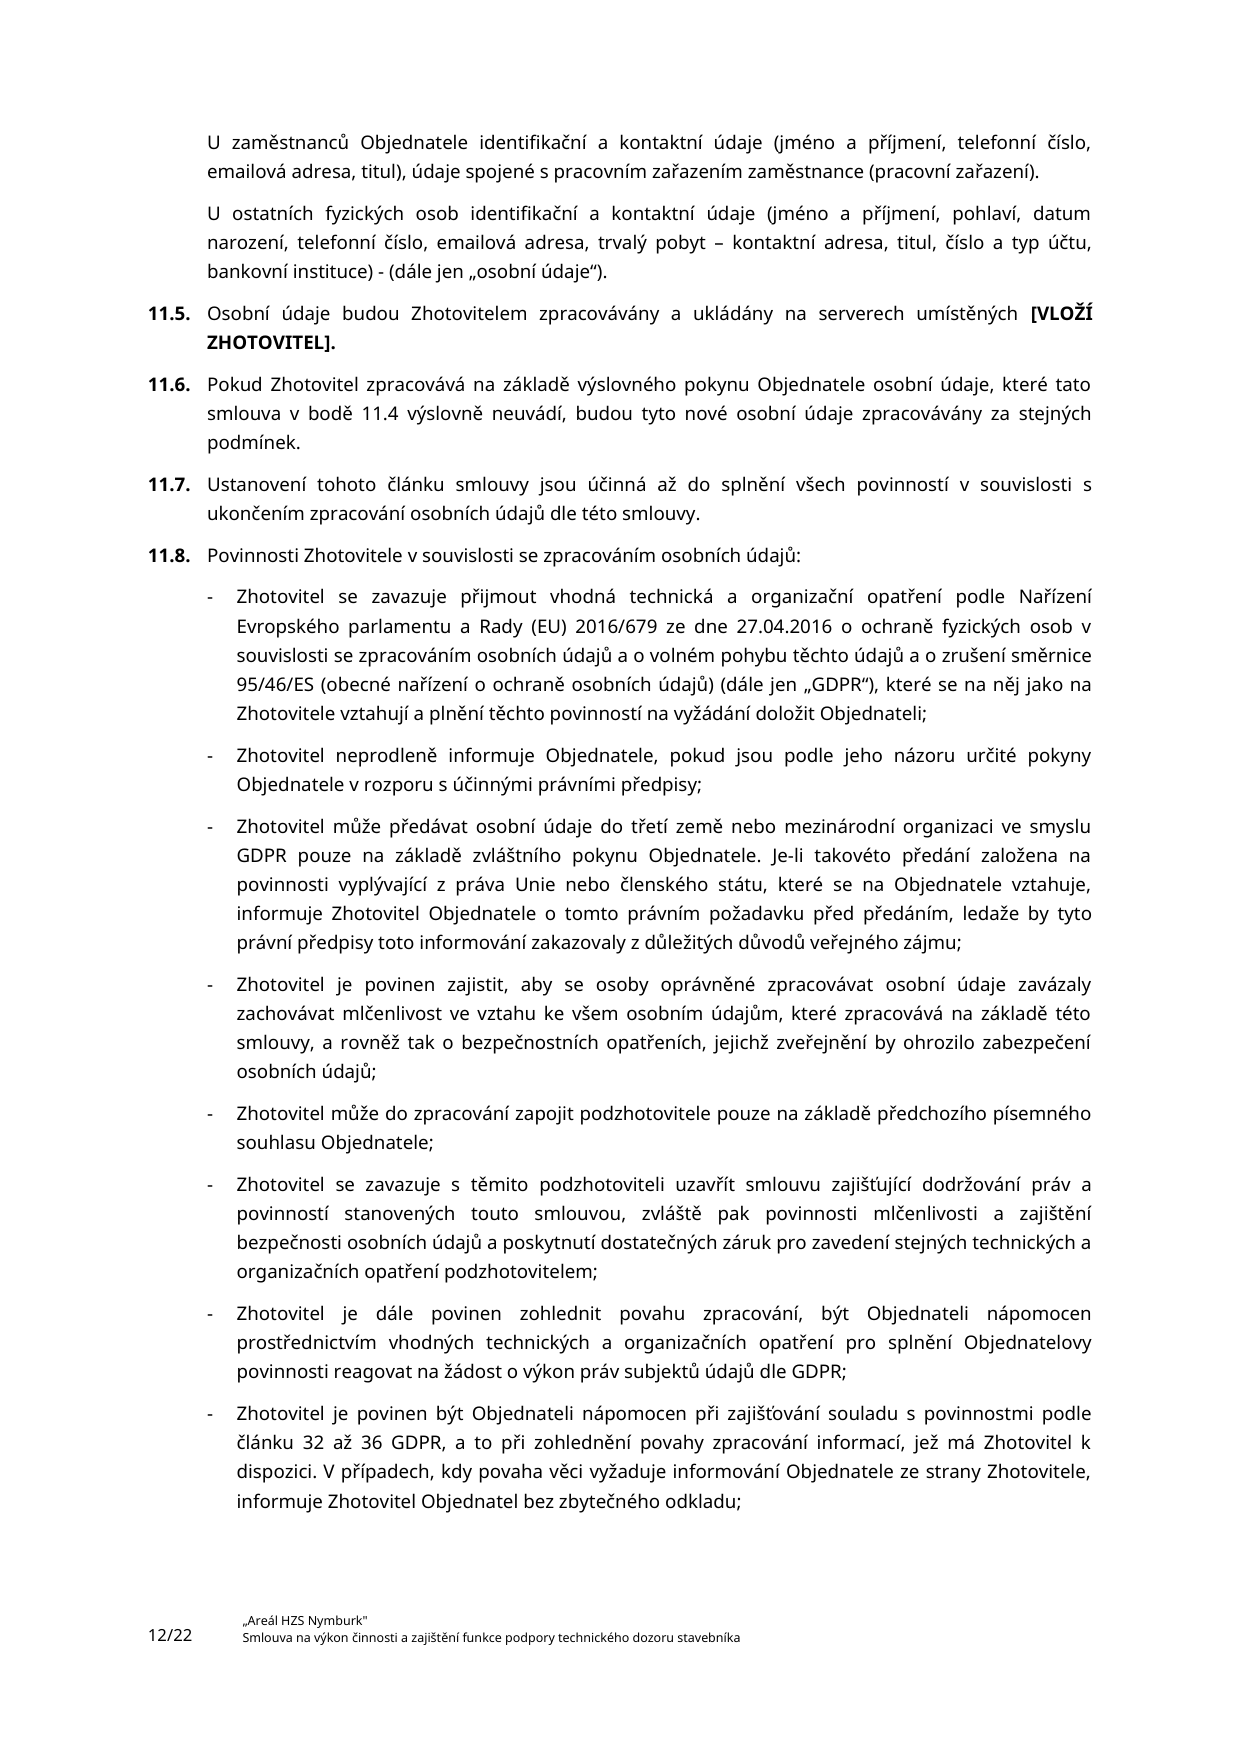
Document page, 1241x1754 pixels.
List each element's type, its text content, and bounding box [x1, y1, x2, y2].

text U zaměstnanců Objednatele identifikační a kontaktní údaje (jméno a příjmení, telefonní číslo, emailová adresa, titul), údaje spojené s pracovním zařazením zaměstnance (pracovní zařazení). [207, 126, 1092, 185]
text - Zhotovitel neprodleně informuje Objednatele, pokud jsou podle jeho názoru určité pokyny Objednatele v rozporu s účinnými právními předpisy; [207, 739, 1092, 797]
text - Zhotovitel je dále povinen zohlednit povahu zpracování, být Objednateli nápomocen prostřednictvím vhodných technických a organizačních opatření pro splnění Objednatelovy povinnosti reagovat na žádost o výkon práv subjektů údajů dle GDPR; [207, 1297, 1092, 1385]
text - Zhotovitel se zavazuje přijmout vhodná technická a organizační opatření podle Nařízení Evropského parlamentu a Rady (EU) 2016/679 ze dne 27.04.2016 o ochraně fyzických osob v souvislosti se zpracováním osobních údajů a o volném pohybu těchto údajů a o zrušení směrnice 95/46/ES (obecné nařízení o ochraně osobních údajů) (dále jen „GDPR“), které se na něj jako na Zhotovitele vztahují a plnění těchto povinností na vyžádání doložit Objednateli; [207, 581, 1092, 726]
text U ostatních fyzických osob identifikační a kontaktní údaje (jméno a příjmení, pohlaví, datum narození, telefonní číslo, emailová adresa, trvalý pobyt – kontaktní adresa, titul, číslo a typ účtu, bankovní instituce) - (dále jen „osobní údaje“). [207, 197, 1092, 285]
text - Zhotovitel se zavazuje s těmito podzhotoviteli uzavřít smlouvu zajišťující dodržování práv a povinností stanovených touto smlouvou, zvláště pak povinnosti mlčenlivosti a zajištění bezpečnosti osobních údajů a poskytnutí dostatečných záruk pro zavedení stejných technických a organizačních opatření podzhotovitelem; [207, 1168, 1092, 1285]
text 11.6. Pokud Zhotovitel zpracovává na základě výslovného pokynu Objednatele osobní údaje, které tato smlouva v bodě 11.4 výslovně neuvádí, budou tyto nové osobní údaje zpracovávány za stejných podmínek. [148, 368, 1092, 456]
text 11.7. Ustanovení tohoto článku smlouvy jsou účinná až do splnění všech povinností v souvislosti s ukončením zpracování osobních údajů dle této smlouvy. [148, 468, 1092, 526]
text - Zhotovitel může předávat osobní údaje do třetí země nebo mezinárodní organizaci ve smyslu GDPR pouze na základě zvláštního pokynu Objednatele. Je-li takovéto předání založena na povinnosti vyplývající z práva Unie nebo členského státu, které se na Objednatele vztahuje, informuje Zhotovitel Objednatele o tomto právním požadavku před předáním, ledaže by tyto právní předpisy toto informování zakazovaly z důležitých důvodů veřejného zájmu; [207, 810, 1092, 956]
text - Zhotovitel je povinen být Objednateli nápomocen při zajišťování souladu s povinnostmi podle článku 32 až 36 GDPR, a to při zohlednění povahy zpracování informací, jež má Zhotovitel k dispozici. V případech, kdy povaha věci vyžaduje informování Objednatele ze strany Zhotovitele, informuje Zhotovitel Objednatel bez zbytečného odkladu; [207, 1397, 1092, 1514]
text 11.5. Osobní údaje budou Zhotovitelem zpracovávány a ukládány na serverech umístěných [VLOŽÍ ZHOTOVITEL]. [148, 297, 1092, 356]
text - Zhotovitel je povinen zajistit, aby se osoby oprávněné zpracovávat osobní údaje zavázaly zachovávat mlčenlivost ve vztahu ke všem osobním údajům, které zpracovává na základě této smlouvy, a rovněž tak o bezpečnostních opatřeních, jejichž zveřejnění by ohrozilo zabezpečení osobních údajů; [207, 968, 1092, 1085]
text 11.8. Povinnosti Zhotovitele v souvislosti se zpracováním osobních údajů: [148, 539, 1092, 568]
text - Zhotovitel může do zpracování zapojit podzhotovitele pouze na základě předchozího písemného souhlasu Objednatele; [207, 1097, 1092, 1156]
